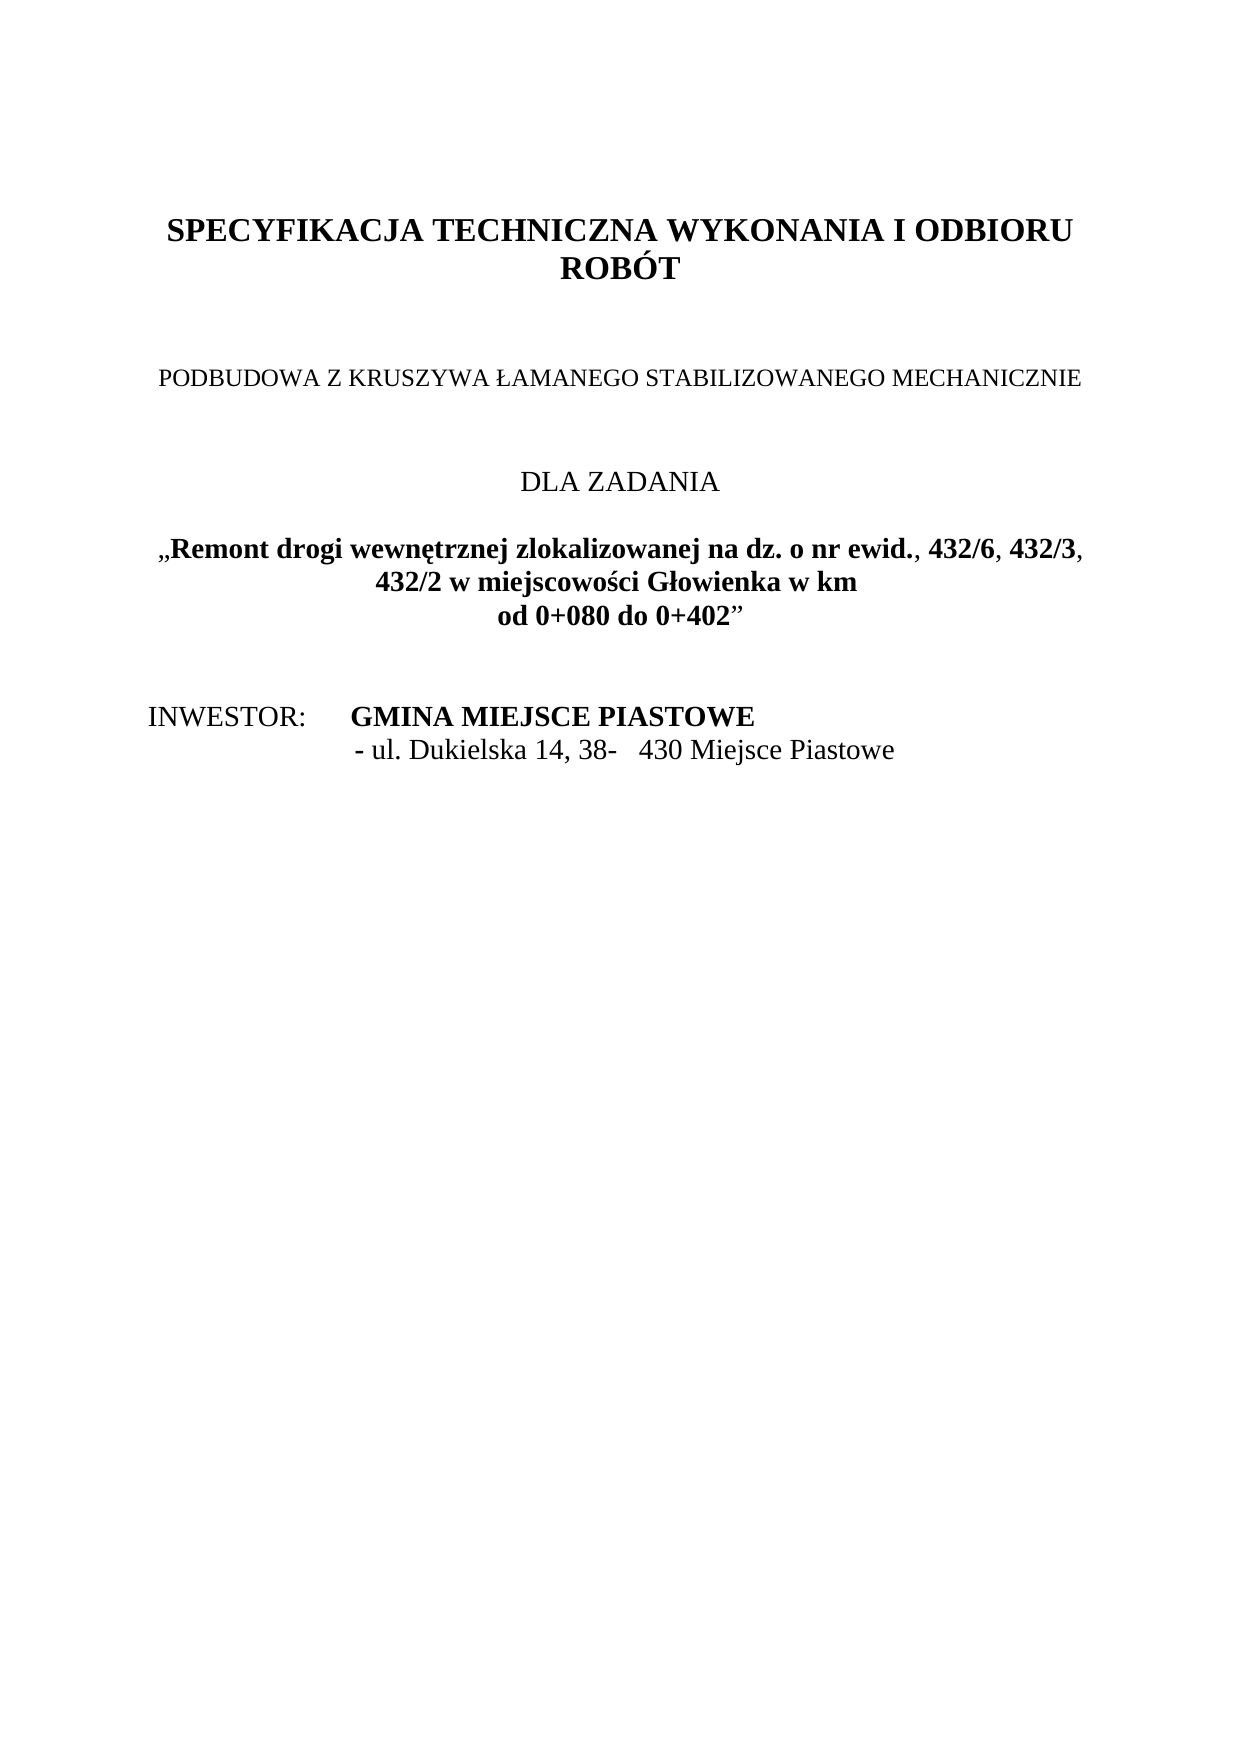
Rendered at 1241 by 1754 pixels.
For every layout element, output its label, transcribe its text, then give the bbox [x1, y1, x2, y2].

text DLA ZADANIA [148, 464, 1093, 497]
text - ul. Dukielska 14, 38- 430 Miejsce Piastowe [354, 732, 1093, 766]
text INWESTOR: GMINA MIEJSCE PIASTOWE [148, 699, 1093, 732]
text SPECYFIKACJA TECHNICZNA WYKONANIA I ODBIORU ROBÓT [148, 210, 1093, 287]
text PODBUDOWA Z KRUSZYWA ŁAMANEGO STABILIZOWANEGO MECHANICZNIE [148, 363, 1093, 392]
text „Remont drogi wewnętrznej zlokalizowanej na dz. o nr ewid., 432/6, 432/3, 432/2 w miejscowości Głowienka w km od 0+080 do 0+402” [148, 531, 1093, 632]
